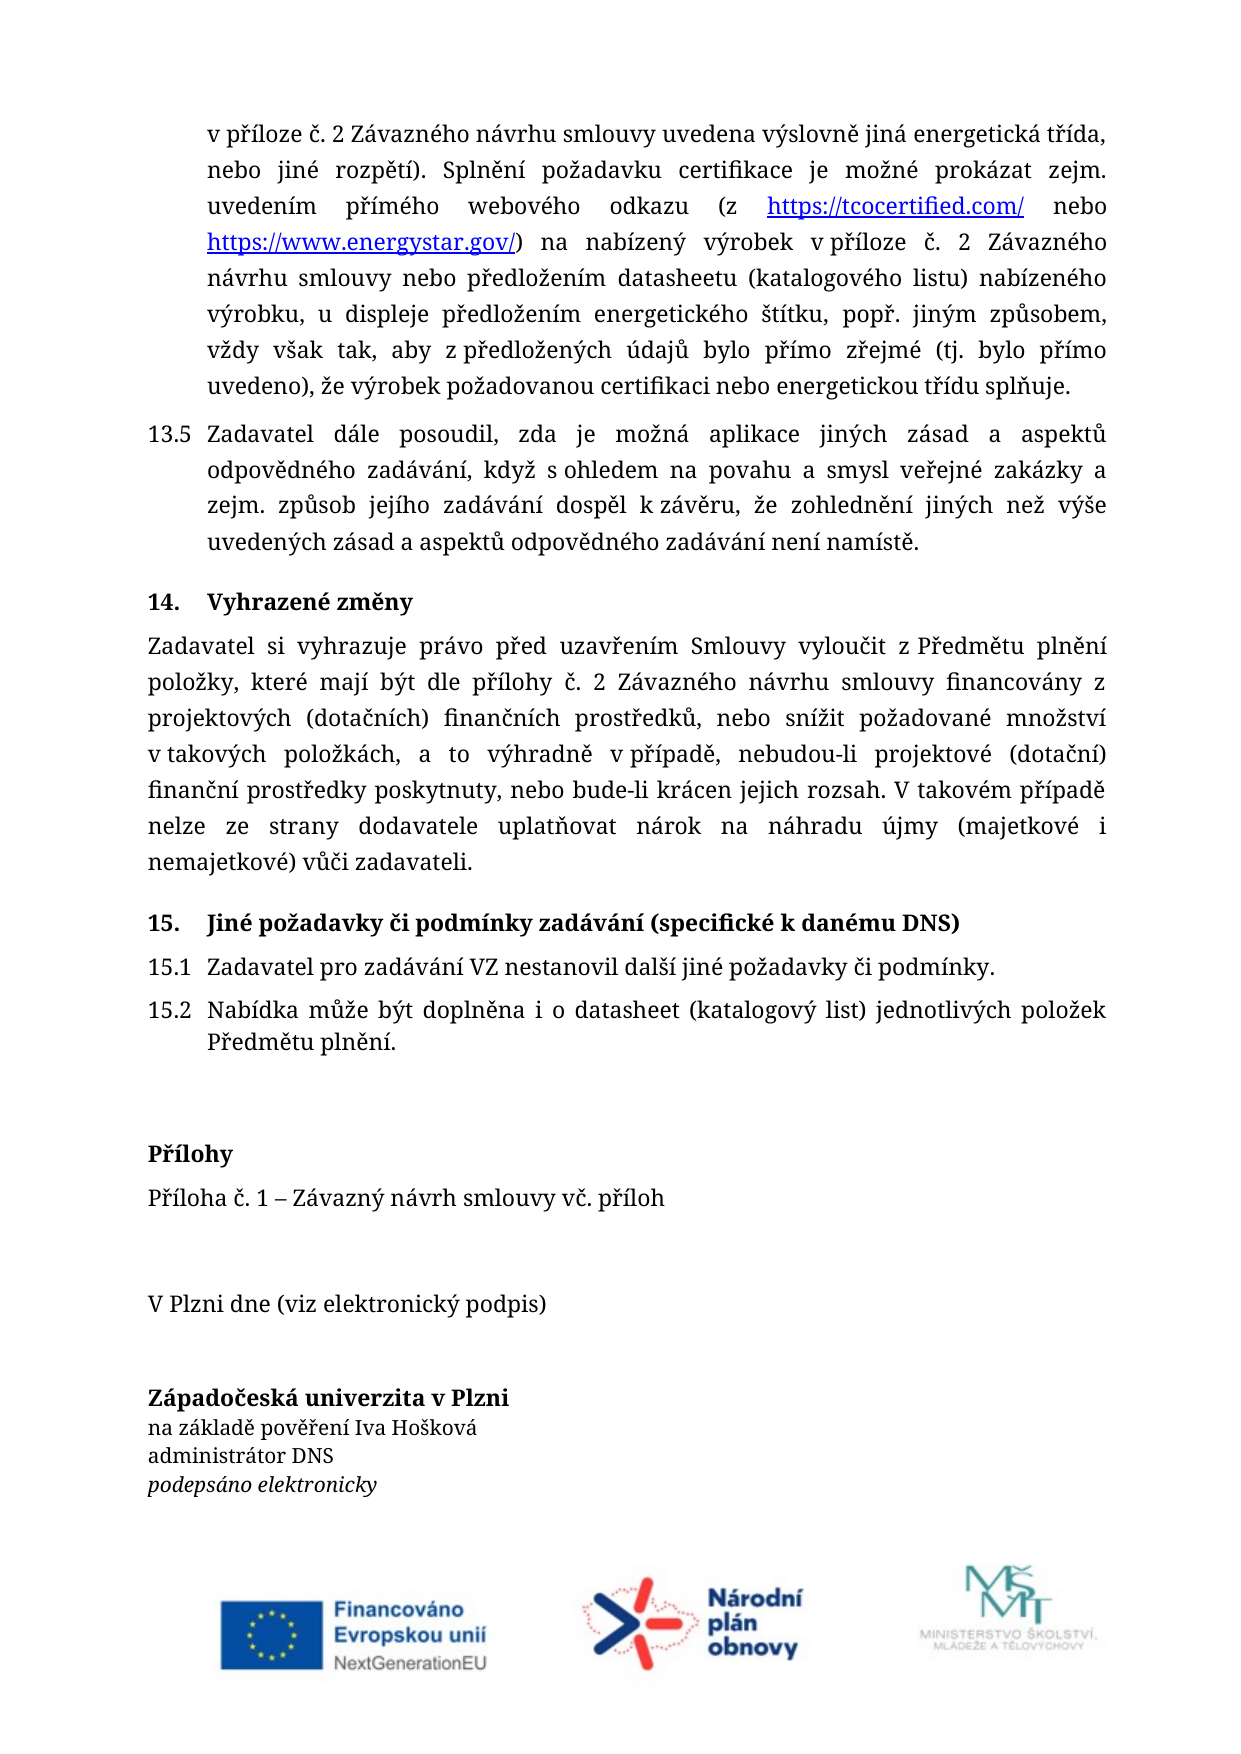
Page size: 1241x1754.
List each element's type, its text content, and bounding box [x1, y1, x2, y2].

picture [192, 1517, 1152, 1698]
subtitle Jiné požadavky či podmínky zadávání (specifické k danému DNS) [148, 907, 1107, 938]
text administrátor DNS [148, 1441, 1107, 1470]
text podepsáno elektronicky [148, 1470, 1107, 1498]
list Zadavatel dále posoudil, zda je možná aplikace jiných zásad a aspektů odpovědného zadávání, když s ohledem na povahu a smysl veřejné zakázky a zejm. způsob jejího zadávání dospěl k závěru, že zohlednění jiných než výše uvedených zásad a aspektů odpovědného zadávání není namístě. [148, 418, 1107, 557]
text Západočeská univerzita v Plzni [148, 1382, 1107, 1413]
text na základě pověření Iva Hošková [148, 1413, 1107, 1441]
list Zadavatel pro zadávání VZ nestanovil další jiné požadavky či podmínky. [148, 950, 1107, 982]
subtitle Vyhrazené změny [148, 586, 1107, 618]
list Zadavatel si vyhrazuje právo před uzavřením Smlouvy vyloučit z Předmětu plnění položky, které mají být dle přílohy č. 2 Závazného návrhu smlouvy financovány z projektových (dotačních) finančních prostředků, nebo snížit požadované množství v takových položkách, a to výhradně v případě, nebudou-li projektové (dotační) finanční prostředky poskytnuty, nebo bude-li krácen jejich rozsah. V takovém případě nelze ze strany dodavatele uplatňovat nárok na náhradu újmy (majetkové i nemajetkové) vůči zadavateli. [148, 630, 1107, 877]
list Nabídka může být doplněna i o datasheet (katalogový list) jednotlivých položek Předmětu plnění. [148, 994, 1107, 1057]
text V Plzni dne (viz elektronický podpis) [148, 1288, 1107, 1319]
subtitle Přílohy [148, 1138, 1107, 1169]
text Příloha č. 1 – Závazný návrh smlouvy vč. příloh [148, 1182, 1107, 1213]
